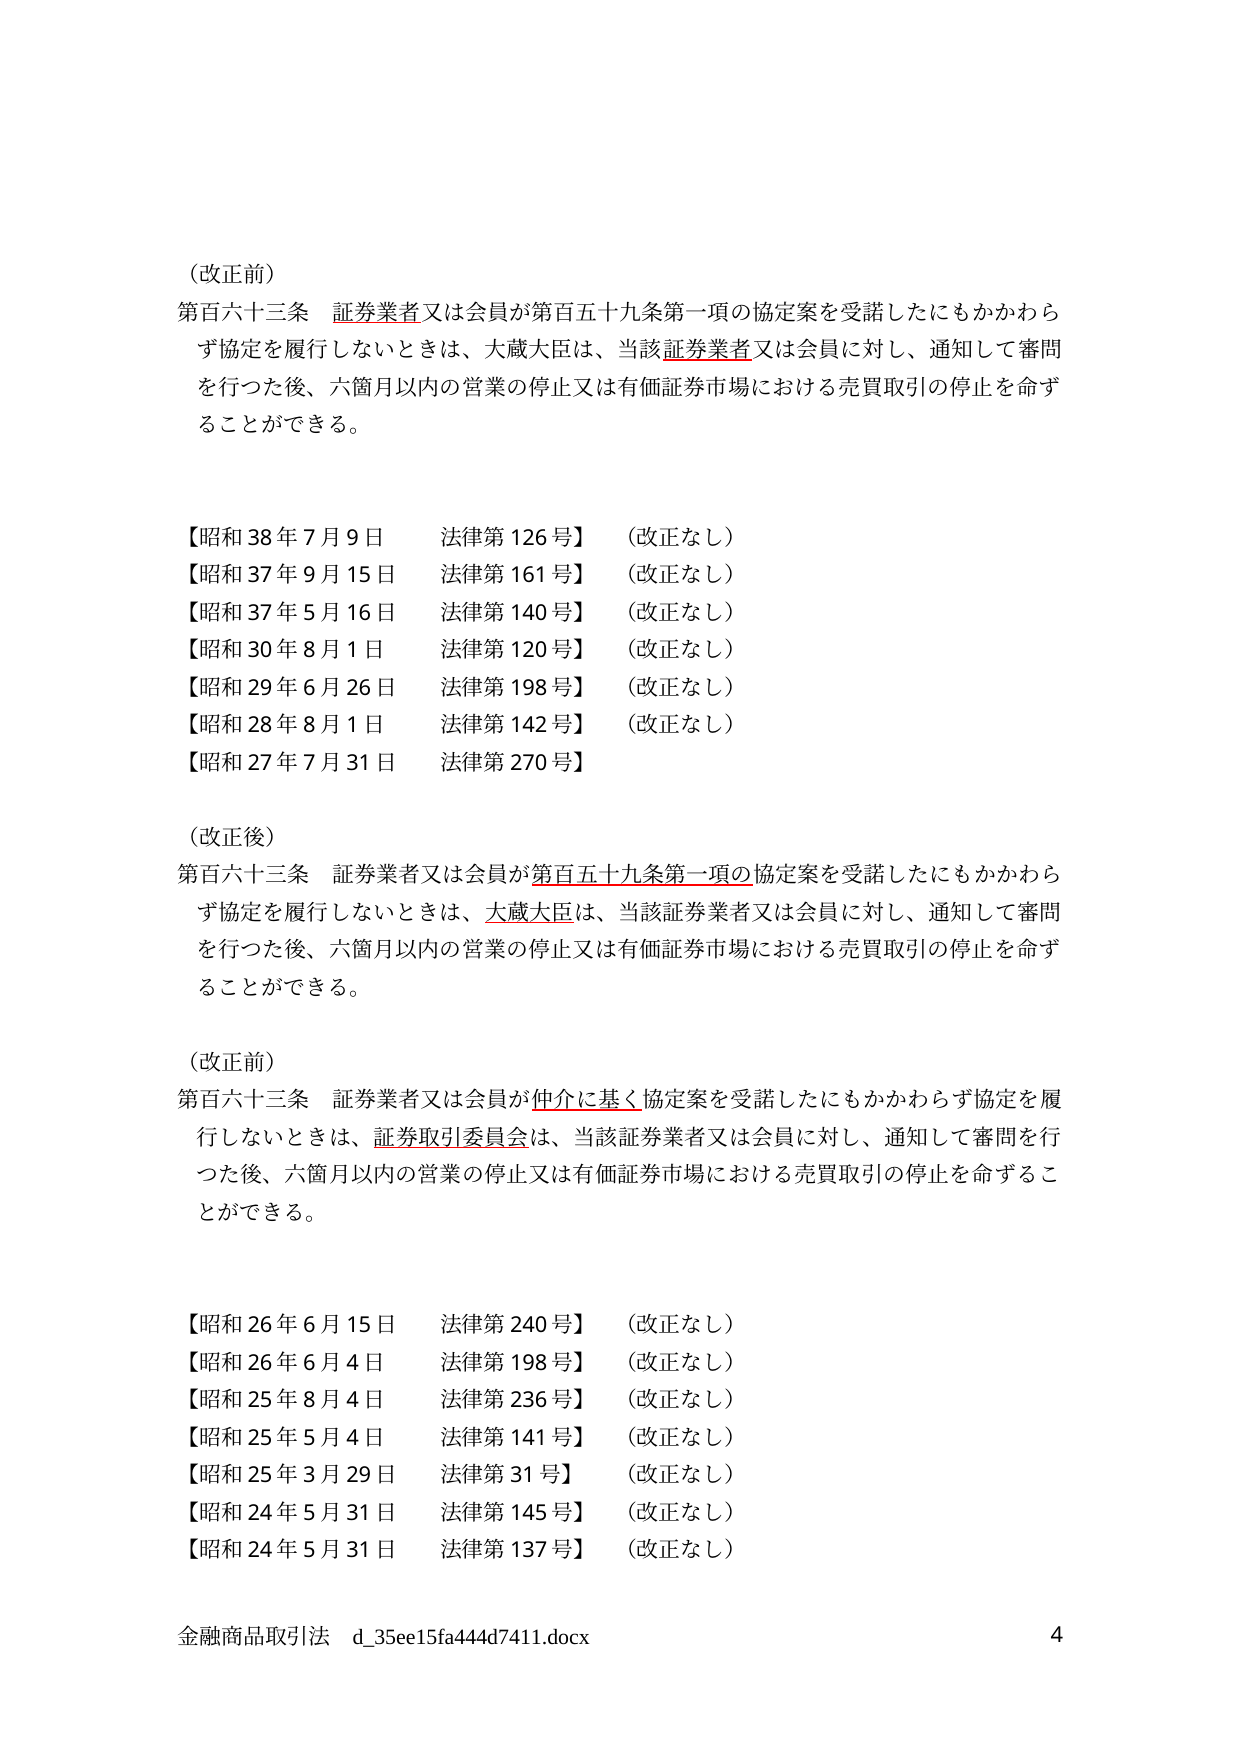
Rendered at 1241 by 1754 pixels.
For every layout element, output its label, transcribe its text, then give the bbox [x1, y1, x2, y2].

text 【昭和27年7月31日 法律第270号】 [177, 742, 1063, 779]
text 【昭和29年6月26日 法律第198号】 （改正なし） [177, 667, 1063, 704]
text 第百六十三条 証券業者又は会員が第百五十九条第一項の協定案を受諾したにもかかわらず協定を履行しないときは、大蔵大臣は、当該証券業者又は会員に対し、通知して審問を行つた後、六箇月以内の営業の停止又は有価証券市場における売買取引の停止を命ずることができる。 [177, 854, 1063, 1004]
text 【昭和37年9月15日 法律第161号】 （改正なし） [177, 554, 1063, 592]
text 第百六十三条 証券業者又は会員が第百五十九条第一項の協定案を受諾したにもかかわらず協定を履行しないときは、大蔵大臣は、当該証券業者又は会員に対し、通知して審問を行つた後、六箇月以内の営業の停止又は有価証券市場における売買取引の停止を命ずることができる。 [177, 292, 1063, 442]
text 【昭和30年8月1日 法律第120号】 （改正なし） [177, 629, 1063, 667]
text 第百六十三条 証券業者又は会員が仲介に基く協定案を受諾したにもかかわらず協定を履行しないときは、証券取引委員会は、当該証券業者又は会員に対し、通知して審問を行つた後、六箇月以内の営業の停止又は有価証券市場における売買取引の停止を命ずることができる。 [177, 1079, 1063, 1229]
text 【昭和24年5月31日 法律第145号】 （改正なし） [177, 1492, 1063, 1529]
text 【昭和24年5月31日 法律第137号】 （改正なし） [177, 1529, 1063, 1567]
text 【昭和38年7月9日 法律第126号】 （改正なし） [177, 517, 1063, 554]
text 【昭和26年6月4日 法律第198号】 （改正なし） [177, 1342, 1063, 1379]
text （改正前） [177, 1042, 1063, 1079]
text 【昭和28年8月1日 法律第142号】 （改正なし） [177, 704, 1063, 742]
text 【昭和37年5月16日 法律第140号】 （改正なし） [177, 592, 1063, 629]
text 【昭和26年6月15日 法律第240号】 （改正なし） [177, 1304, 1063, 1342]
text 【昭和25年3月29日 法律第31号】 （改正なし） [177, 1454, 1063, 1492]
text （改正後） [177, 817, 1063, 854]
text 【昭和25年5月4日 法律第141号】 （改正なし） [177, 1417, 1063, 1454]
text 【昭和25年8月4日 法律第236号】 （改正なし） [177, 1379, 1063, 1417]
text （改正前） [177, 254, 1063, 292]
